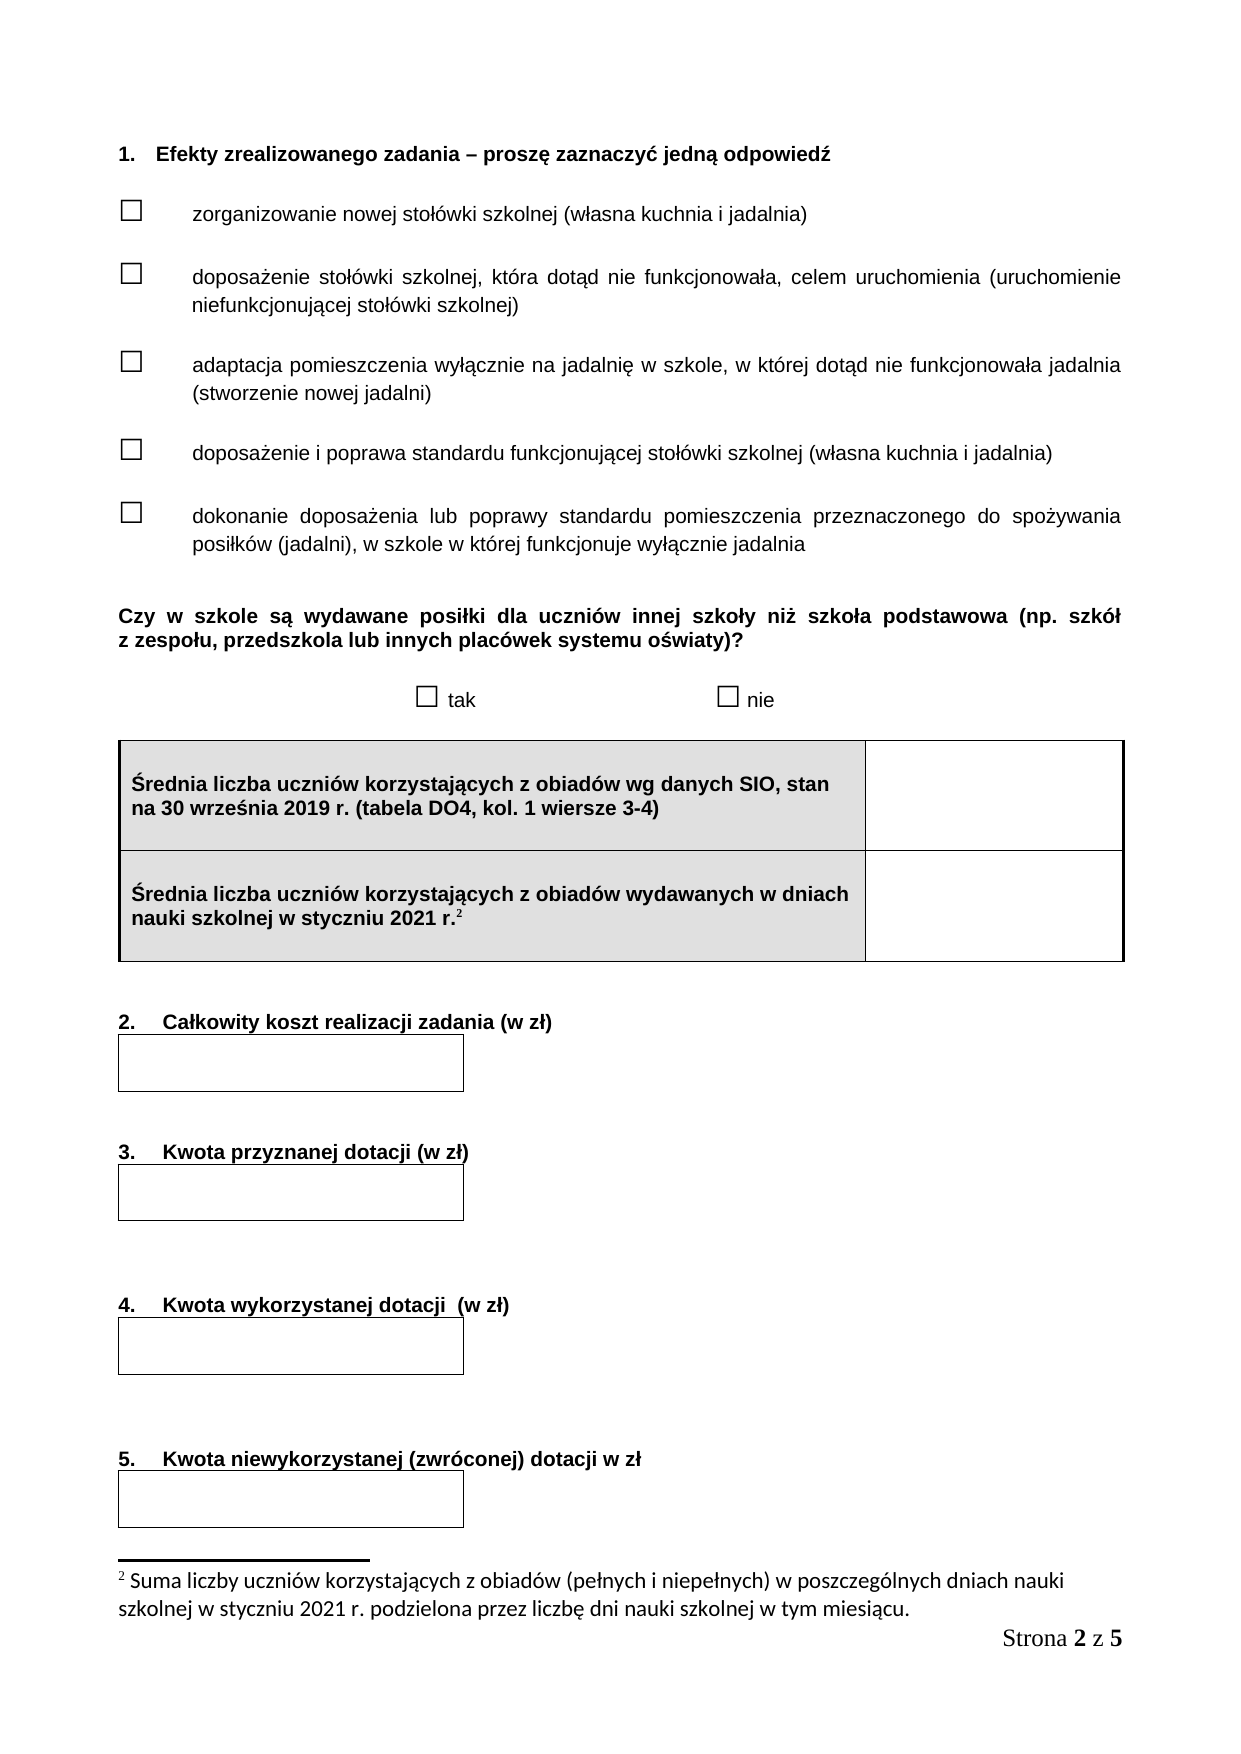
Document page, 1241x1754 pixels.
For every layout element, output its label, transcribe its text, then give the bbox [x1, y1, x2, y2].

list Kwota wykorzystanej dotacji (w zł) [118, 1293, 1122, 1317]
table_header [119, 1035, 463, 1091]
text adaptacja pomieszczenia wyłącznie na jadalnię w szkole, w której dotąd nie funkcjonowała jadalnia (stworzenie nowej jadalni) [118, 341, 1122, 405]
text tak nie [340, 676, 1122, 716]
list Efekty zrealizowanego zadania – proszę zaznaczyć jedną odpowiedź [118, 142, 1122, 166]
table_header [119, 1165, 463, 1220]
list Całkowity koszt realizacji zadania (w zł) [118, 1010, 1122, 1034]
text dokonanie doposażenia lub poprawy standardu pomieszczenia przeznaczonego do spożywania posiłków (jadalni), w szkole w której funkcjonuje wyłącznie jadalnia [118, 492, 1122, 556]
table_cell Średnia liczba uczniów korzystających z obiadów wydawanych w dniach nauki szkolnej w styczniu 2021 r. [121, 851, 865, 961]
table_header Średnia liczba uczniów korzystających z obiadów wg danych SIO, stan na 30 września 2019 r. (tabela DO4, kol. 1 wiersze 3-4) [121, 741, 865, 850]
table_header [119, 1471, 463, 1527]
table_header [866, 741, 1122, 850]
text doposażenie i poprawa standardu funkcjonującej stołówki szkolnej (własna kuchnia i jadalnia) [118, 429, 1122, 468]
text doposażenie stołówki szkolnej, która dotąd nie funkcjonowała, celem uruchomienia (uruchomienie niefunkcjonującej stołówki szkolnej) [118, 254, 1122, 317]
table_cell [866, 851, 1122, 961]
list Kwota przyznanej dotacji (w zł) [118, 1139, 1122, 1163]
table_header [119, 1318, 463, 1373]
list Kwota niewykorzystanej (zwróconej) dotacji w zł [118, 1446, 1122, 1470]
text Czy w szkole są wydawane posiłki dla uczniów innej szkoły niż szkoła podstawowa (np. szkół z zespołu, przedszkola lub innych placówek systemu oświaty)? [118, 604, 1122, 652]
text zorganizowanie nowej stołówki szkolnej (własna kuchnia i jadalnia) [118, 190, 1122, 230]
